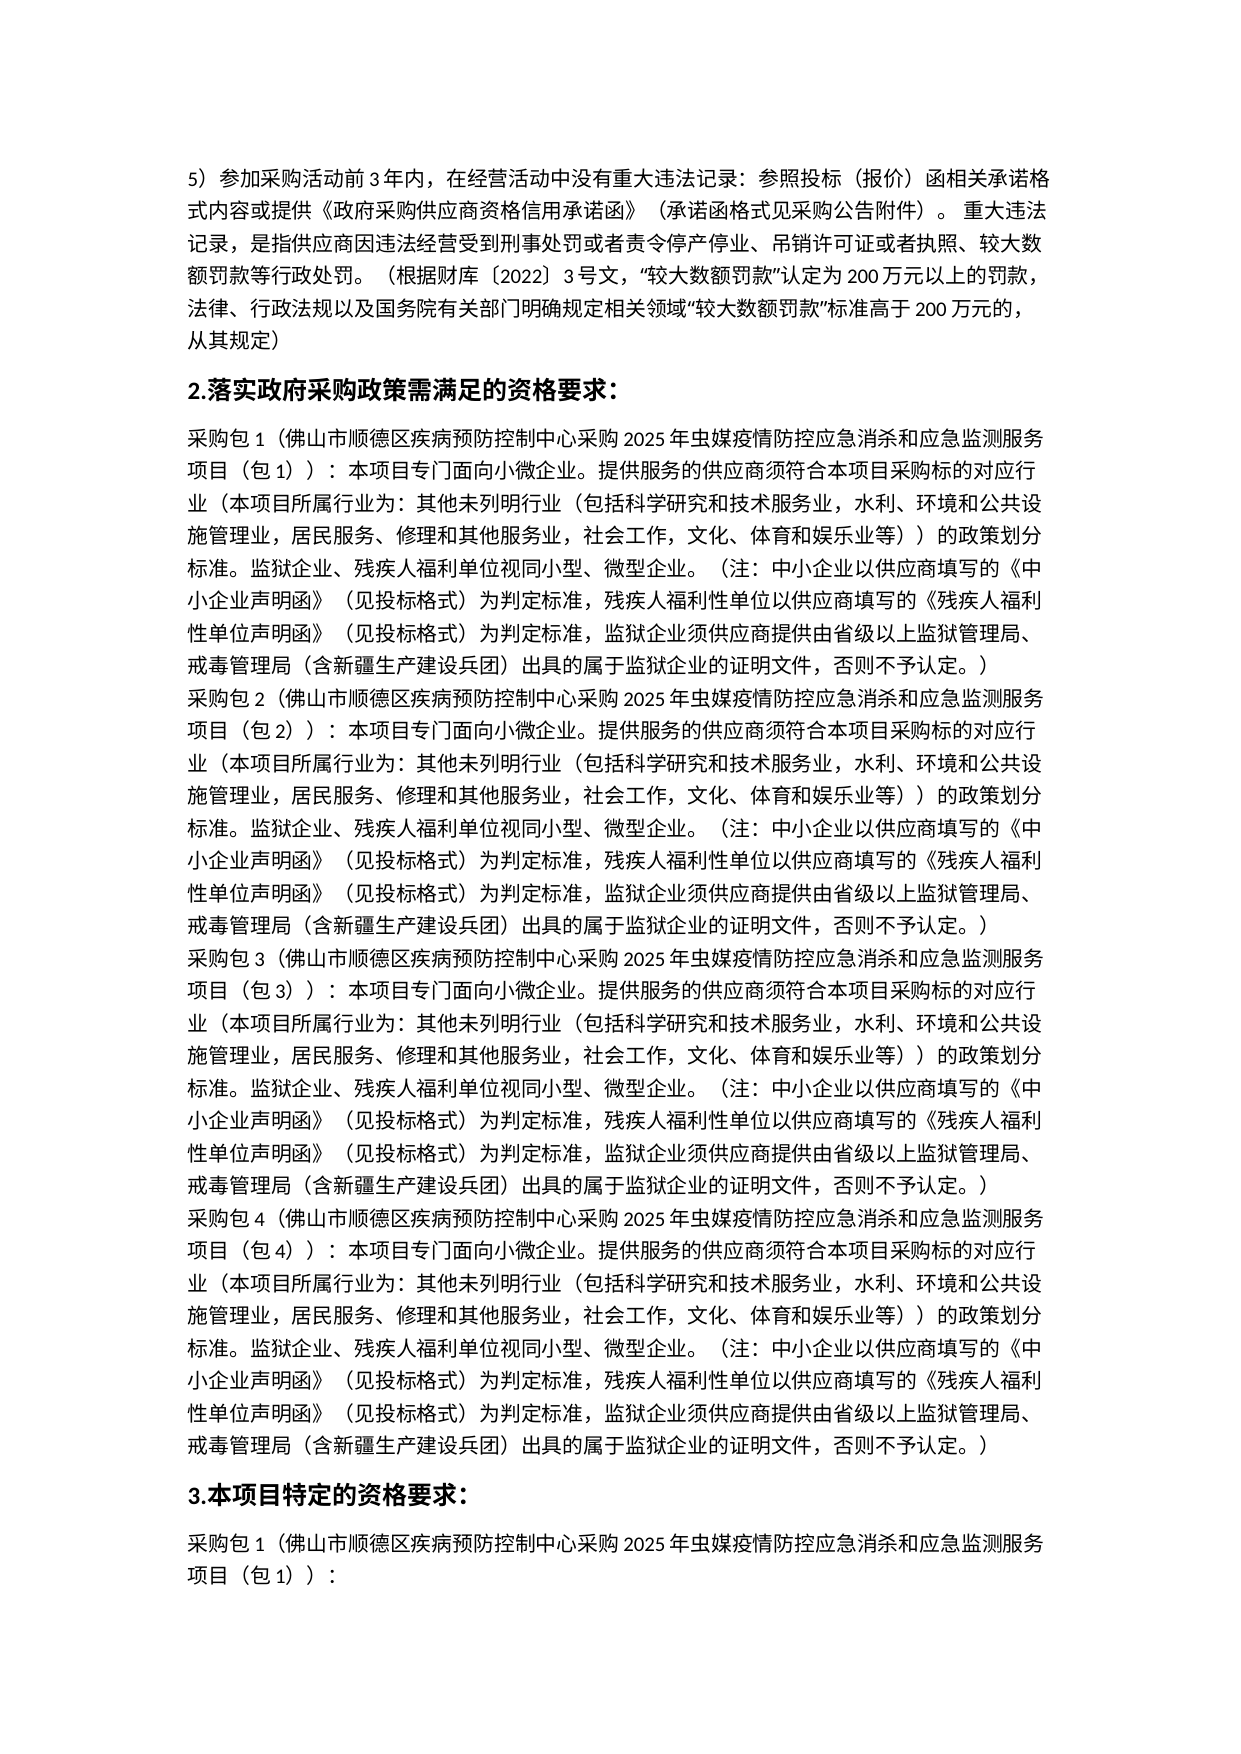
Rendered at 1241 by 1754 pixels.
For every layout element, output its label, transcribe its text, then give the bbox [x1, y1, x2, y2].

text 采购包4（佛山市顺德区疾病预防控制中心采购2025年虫媒疫情防控应急消杀和应急监测服务项目（包4））：本项目专门面向小微企业。提供服务的供应商须符合本项目采购标的对应行业（本项目所属行业为：其他未列明行业（包括科学研究和技术服务业，水利、环境和公共设施管理业，居民服务、修理和其他服务业，社会工作，文化、体育和娱乐业等））的政策划分标准。监狱企业、残疾人福利单位视同小型、微型企业。（注：中小企业以供应商填写的《中小企业声明函》（见投标格式）为判定标准，残疾人福利性单位以供应商填写的《残疾人福利性单位声明函》（见投标格式）为判定标准，监狱企业须供应商提供由省级以上监狱管理局、戒毒管理局（含新疆生产建设兵团）出具的属于监狱企业的证明文件，否则不予认定。） [187, 1202, 1053, 1462]
text 3.本项目特定的资格要求： [187, 1462, 1053, 1527]
text 采购包1（佛山市顺德区疾病预防控制中心采购2025年虫媒疫情防控应急消杀和应急监测服务项目（包1））：本项目专门面向小微企业。提供服务的供应商须符合本项目采购标的对应行业（本项目所属行业为：其他未列明行业（包括科学研究和技术服务业，水利、环境和公共设施管理业，居民服务、修理和其他服务业，社会工作，文化、体育和娱乐业等））的政策划分标准。监狱企业、残疾人福利单位视同小型、微型企业。（注：中小企业以供应商填写的《中小企业声明函》（见投标格式）为判定标准，残疾人福利性单位以供应商填写的《残疾人福利性单位声明函》（见投标格式）为判定标准，监狱企业须供应商提供由省级以上监狱管理局、戒毒管理局（含新疆生产建设兵团）出具的属于监狱企业的证明文件，否则不予认定。） [187, 422, 1053, 682]
text 采购包2（佛山市顺德区疾病预防控制中心采购2025年虫媒疫情防控应急消杀和应急监测服务项目（包2））：本项目专门面向小微企业。提供服务的供应商须符合本项目采购标的对应行业（本项目所属行业为：其他未列明行业（包括科学研究和技术服务业，水利、环境和公共设施管理业，居民服务、修理和其他服务业，社会工作，文化、体育和娱乐业等））的政策划分标准。监狱企业、残疾人福利单位视同小型、微型企业。（注：中小企业以供应商填写的《中小企业声明函》（见投标格式）为判定标准，残疾人福利性单位以供应商填写的《残疾人福利性单位声明函》（见投标格式）为判定标准，监狱企业须供应商提供由省级以上监狱管理局、戒毒管理局（含新疆生产建设兵团）出具的属于监狱企业的证明文件，否则不予认定。） [187, 682, 1053, 942]
text 采购包1（佛山市顺德区疾病预防控制中心采购2025年虫媒疫情防控应急消杀和应急监测服务项目（包1））： [187, 1527, 1053, 1592]
text 5）参加采购活动前3年内，在经营活动中没有重大违法记录：参照投标（报价）函相关承诺格式内容或提供《政府采购供应商资格信用承诺函》（承诺函格式见采购公告附件）。 重大违法记录，是指供应商因违法经营受到刑事处罚或者责令停产停业、吊销许可证或者执照、较大数额罚款等行政处罚。（根据财库〔2022〕3号文，“较大数额罚款”认定为200万元以上的罚款，法律、行政法规以及国务院有关部门明确规定相关领域“较大数额罚款”标准高于200万元的，从其规定） [187, 162, 1053, 357]
text 2.落实政府采购政策需满足的资格要求： [187, 357, 1053, 422]
text 采购包3（佛山市顺德区疾病预防控制中心采购2025年虫媒疫情防控应急消杀和应急监测服务项目（包3））：本项目专门面向小微企业。提供服务的供应商须符合本项目采购标的对应行业（本项目所属行业为：其他未列明行业（包括科学研究和技术服务业，水利、环境和公共设施管理业，居民服务、修理和其他服务业，社会工作，文化、体育和娱乐业等））的政策划分标准。监狱企业、残疾人福利单位视同小型、微型企业。（注：中小企业以供应商填写的《中小企业声明函》（见投标格式）为判定标准，残疾人福利性单位以供应商填写的《残疾人福利性单位声明函》（见投标格式）为判定标准，监狱企业须供应商提供由省级以上监狱管理局、戒毒管理局（含新疆生产建设兵团）出具的属于监狱企业的证明文件，否则不予认定。） [187, 942, 1053, 1202]
